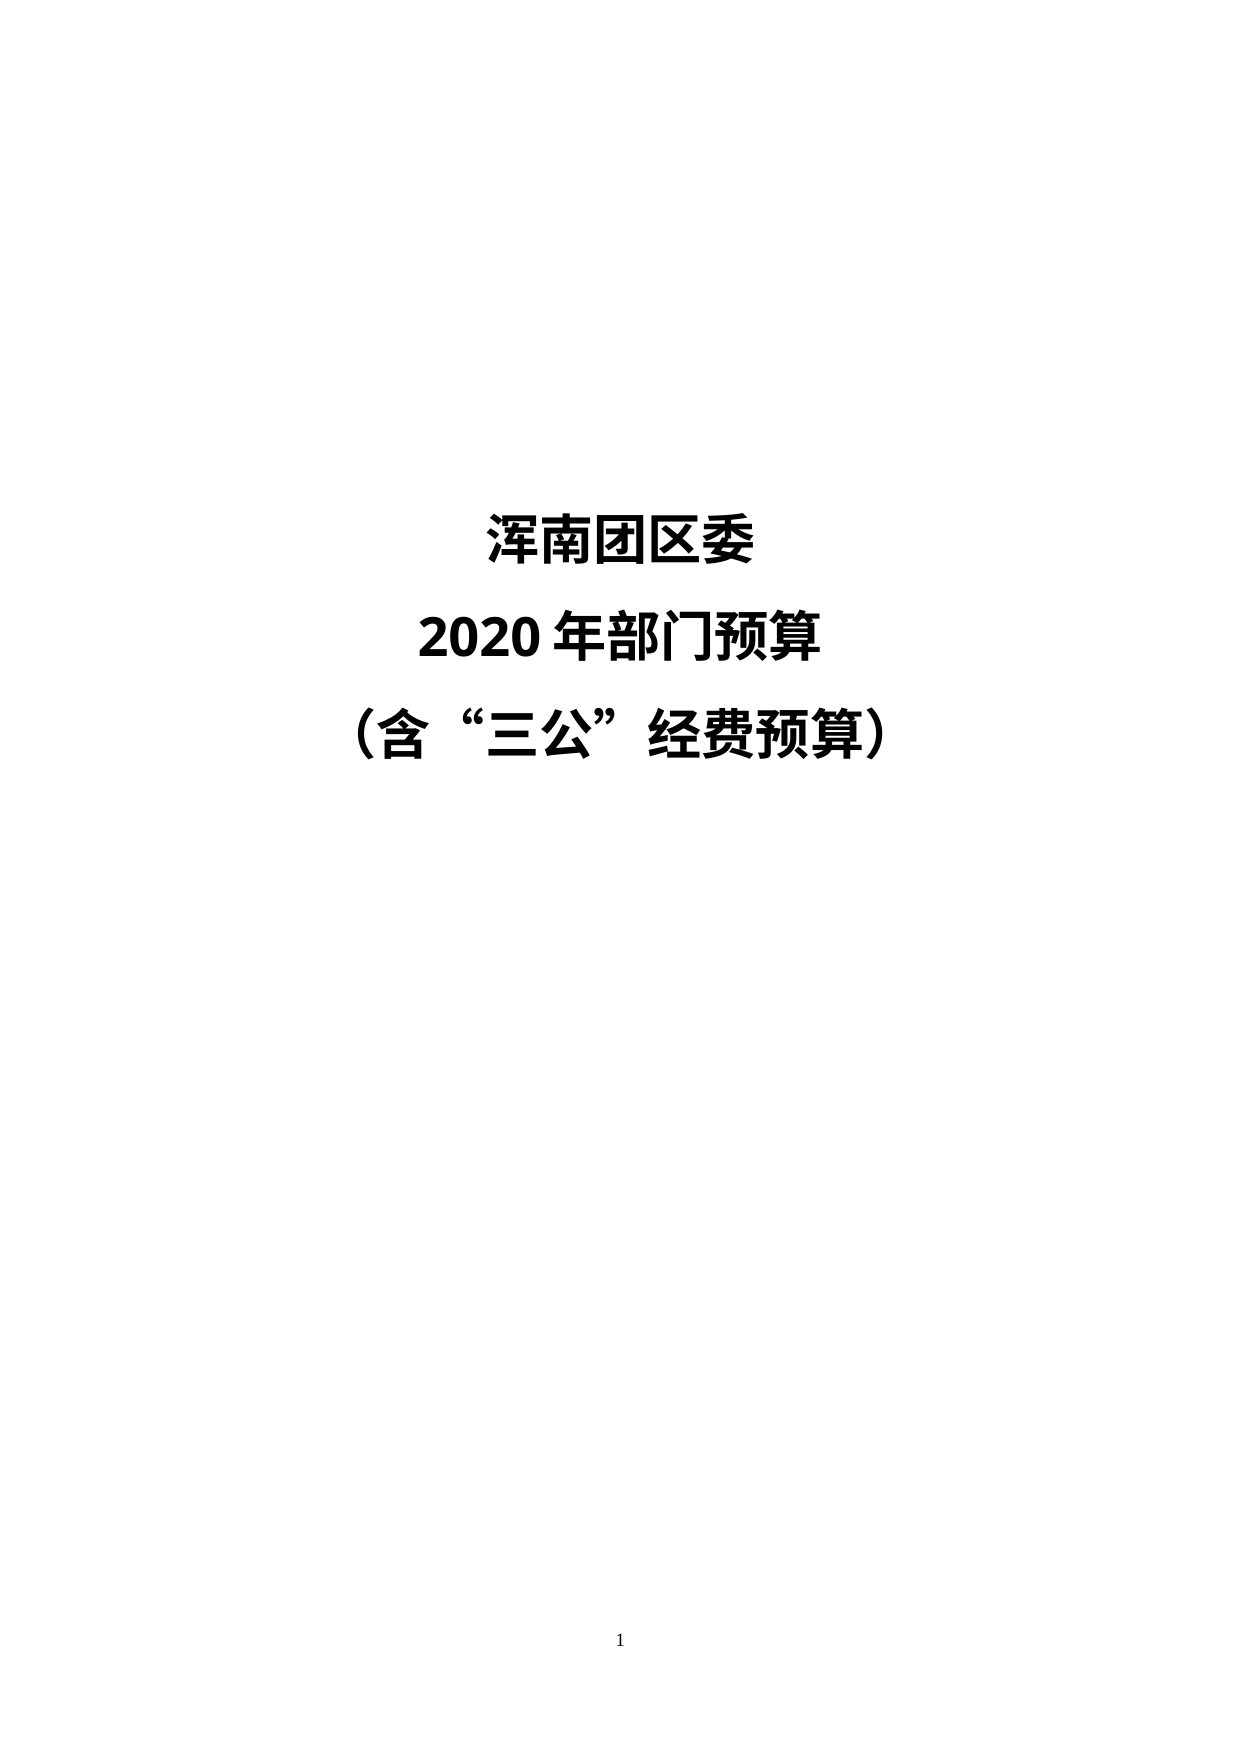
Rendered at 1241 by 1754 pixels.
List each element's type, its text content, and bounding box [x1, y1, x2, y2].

text 2020年部门预算 [187, 584, 1053, 682]
text 浑南团区委 [187, 487, 1053, 584]
text （含“三公”经费预算） [187, 682, 1053, 779]
